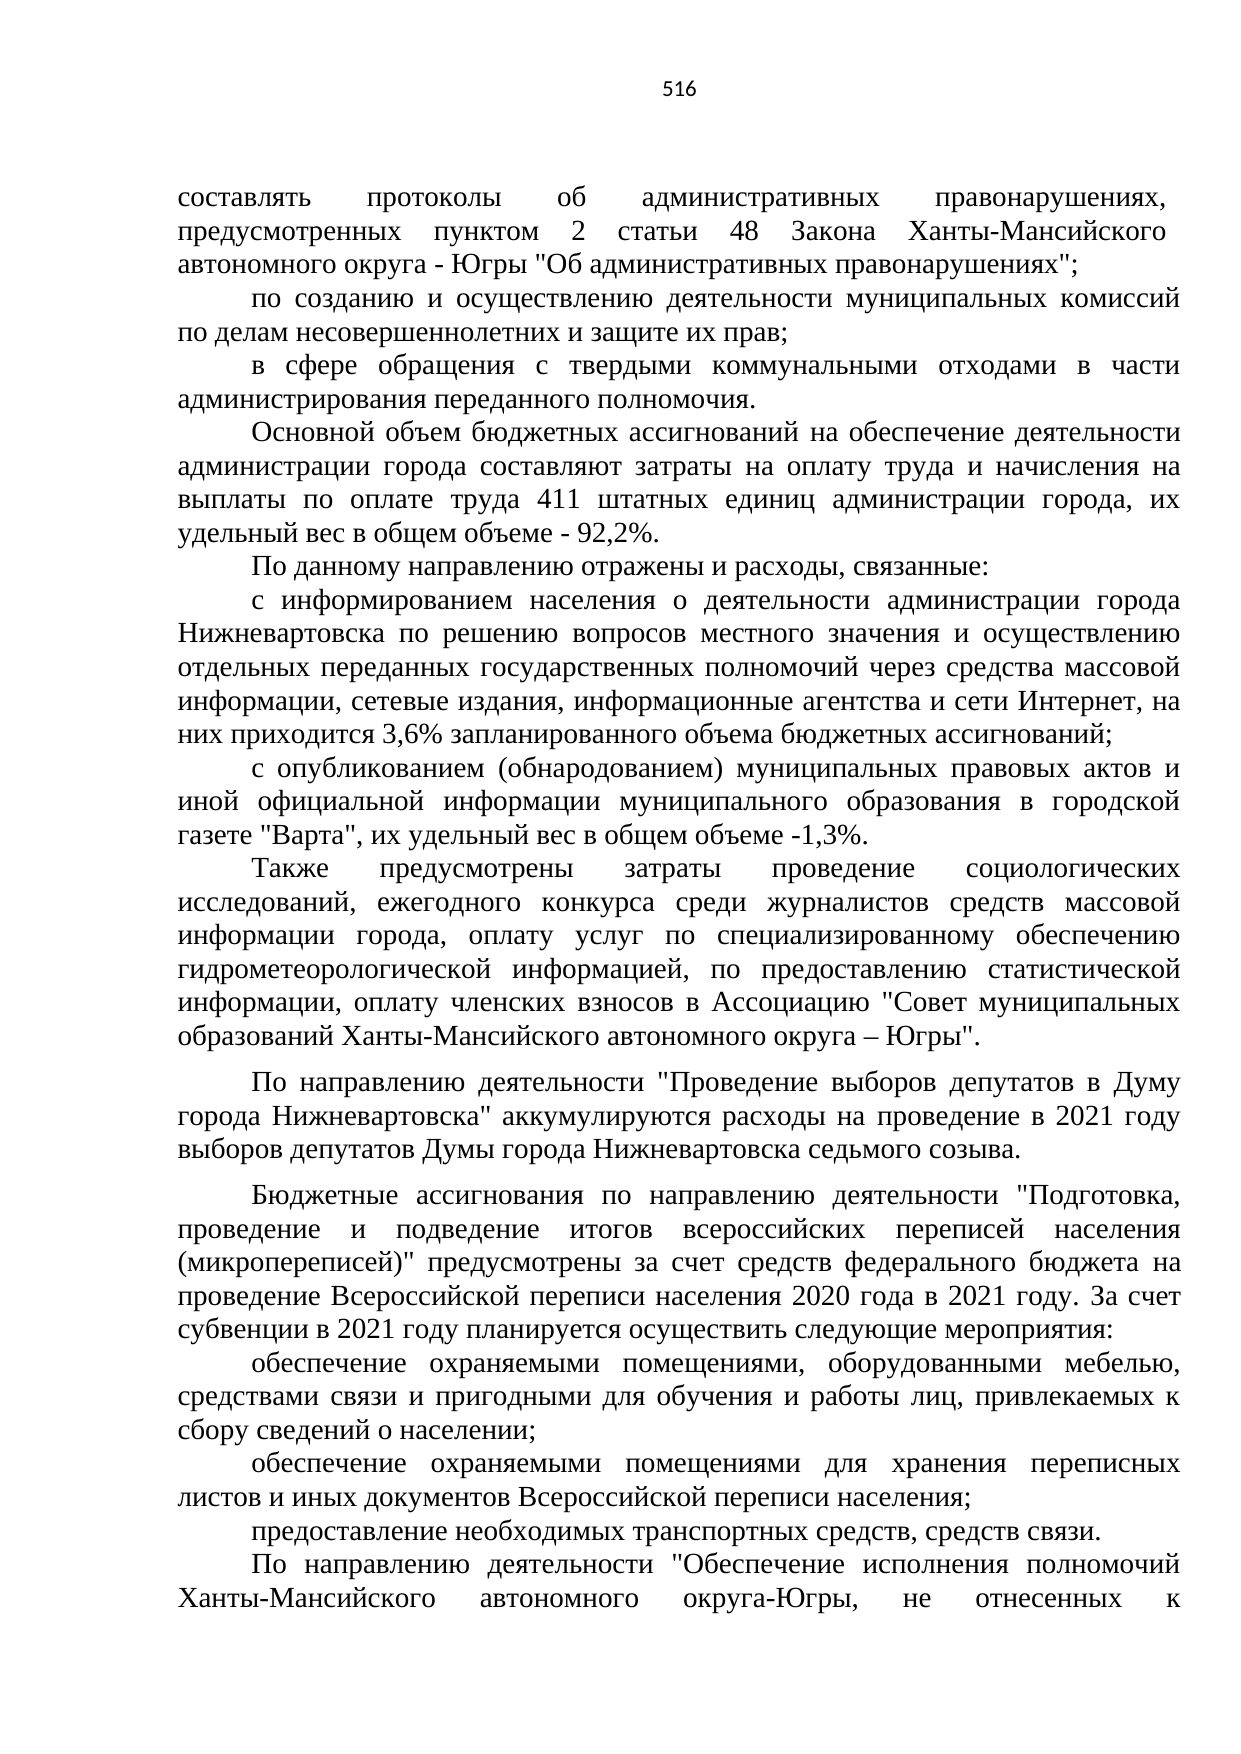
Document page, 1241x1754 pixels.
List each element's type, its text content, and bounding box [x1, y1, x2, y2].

text Основной объем бюджетных ассигнований на обеспечение деятельности администрации города составляют затраты на оплату труда и начисления на выплаты по оплате труда 411 штатных единиц администрации города, их удельный вес в общем объеме - 92,2%. [177, 414, 1181, 548]
text с опубликованием (обнародованием) муниципальных правовых актов и иной официальной информации муниципального образования в городской газете "Варта", их удельный вес в общем объеме -1,3%. [177, 750, 1181, 850]
text Также предусмотрены затраты проведение социологических исследований, ежегодного конкурса среди журналистов средств массовой информации города, оплату услуг по специализированному обеспечению гидрометеорологической информацией, по предоставлению статистической информации, оплату членских взносов в Ассоциацию "Совет муниципальных образований Ханты-Мансийского автономного округа – Югры". [177, 850, 1181, 1052]
text с информированием населения о деятельности администрации города Нижневартовска по решению вопросов местного значения и осуществлению отдельных переданных государственных полномочий через средства массовой информации, сетевые издания, информационные агентства и сети Интернет, на них приходится 3,6% запланированного объема бюджетных ассигнований; [177, 582, 1181, 750]
text Бюджетные ассигнования по направлению деятельности "Подготовка, проведение и подведение итогов всероссийских переписей населения (микропереписей)" предусмотрены за счет средств федерального бюджета на проведение Всероссийской переписи населения 2020 года в 2021 году. За счет субвенции в 2021 году планируется осуществить следующие мероприятия: [177, 1177, 1181, 1345]
text в сфере обращения с твердыми коммунальными отходами в части администрирования переданного полномочия. [177, 347, 1181, 414]
text по созданию и осуществлению деятельности муниципальных комиссий по делам несовершеннолетних и защите их прав; [177, 280, 1181, 347]
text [177, 1546, 1181, 1613]
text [177, 179, 1167, 280]
text По данному направлению отражены и расходы, связанные: [177, 548, 1181, 582]
text обеспечение охраняемыми помещениями для хранения переписных листов и иных документов Всероссийской переписи населения; [177, 1446, 1181, 1513]
text обеспечение охраняемыми помещениями, оборудованными мебелью, средствами связи и пригодными для обучения и работы лиц, привлекаемых к сбору сведений о населении; [177, 1345, 1181, 1446]
text предоставление необходимых транспортных средств, средств связи. [177, 1513, 1181, 1546]
text По направлению деятельности "Проведение выборов депутатов в Думу города Нижневартовска" аккумулируются расходы на проведение в 2021 году выборов депутатов Думы города Нижневартовска седьмого созыва. [177, 1064, 1181, 1165]
